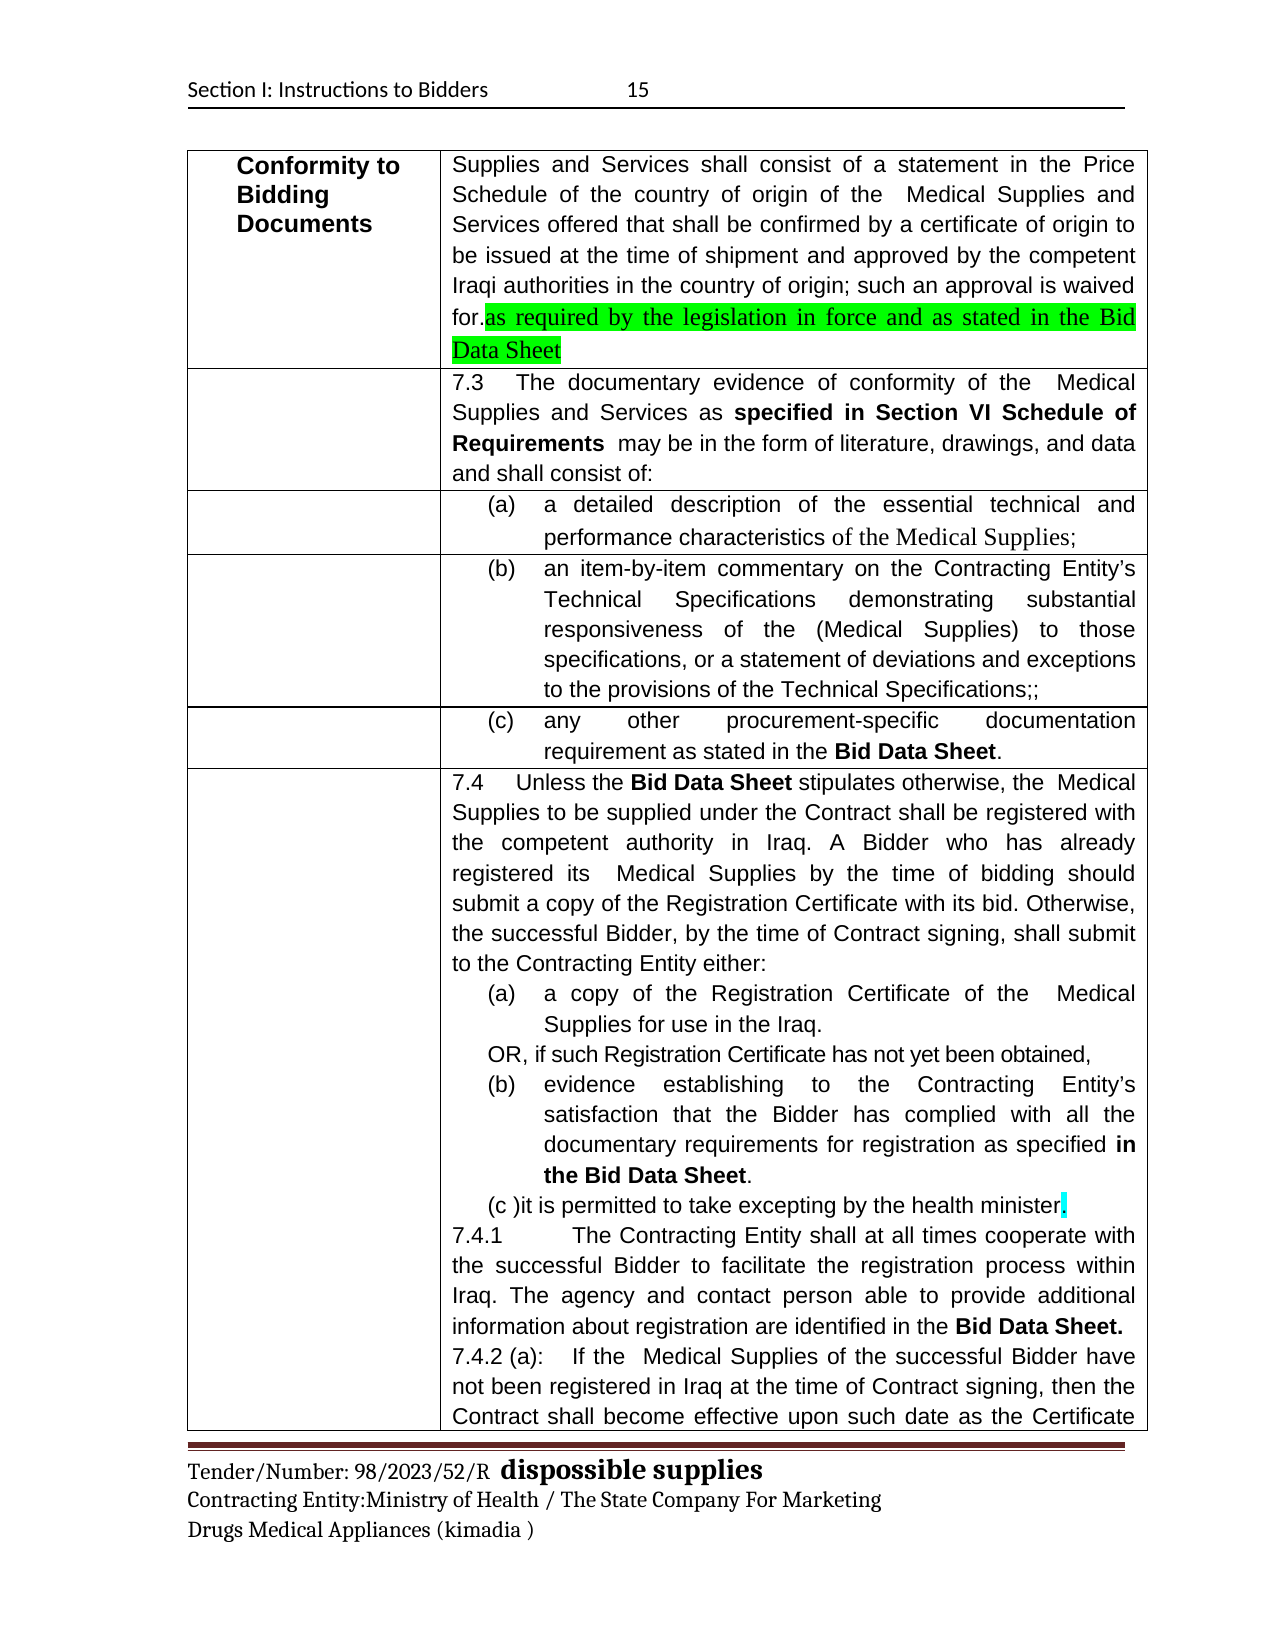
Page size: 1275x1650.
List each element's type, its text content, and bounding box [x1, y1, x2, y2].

table_cell [188, 769, 440, 1429]
table_cell [188, 555, 440, 706]
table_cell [188, 151, 440, 368]
table_cell (c) any other procurement-specific documentation requirement as stated in the Bid Data Sheet. [441, 708, 1147, 768]
table_cell [188, 491, 440, 554]
table_cell 7.3 The documentary evidence of conformity of the Medical Supplies and Services as specified in Section VI Schedule of Requirements may be in the form of literature, drawings, and data and shall consist of: [441, 369, 1147, 490]
table_cell (a) a detailed description of the essential technical and performance characteristics of the Medical Supplies; [441, 491, 1147, 554]
table_cell [188, 369, 440, 490]
table_cell [188, 708, 440, 768]
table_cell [441, 769, 1147, 1429]
table_cell (b) an item-by-item commentary on the Contracting Entity’s Technical Specifications demonstrating substantial responsiveness of the (Medical Supplies) to those specifications, or a statement of deviations and exceptions to the provisions of the Technical Specifications;; [441, 555, 1147, 706]
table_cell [441, 151, 1147, 368]
